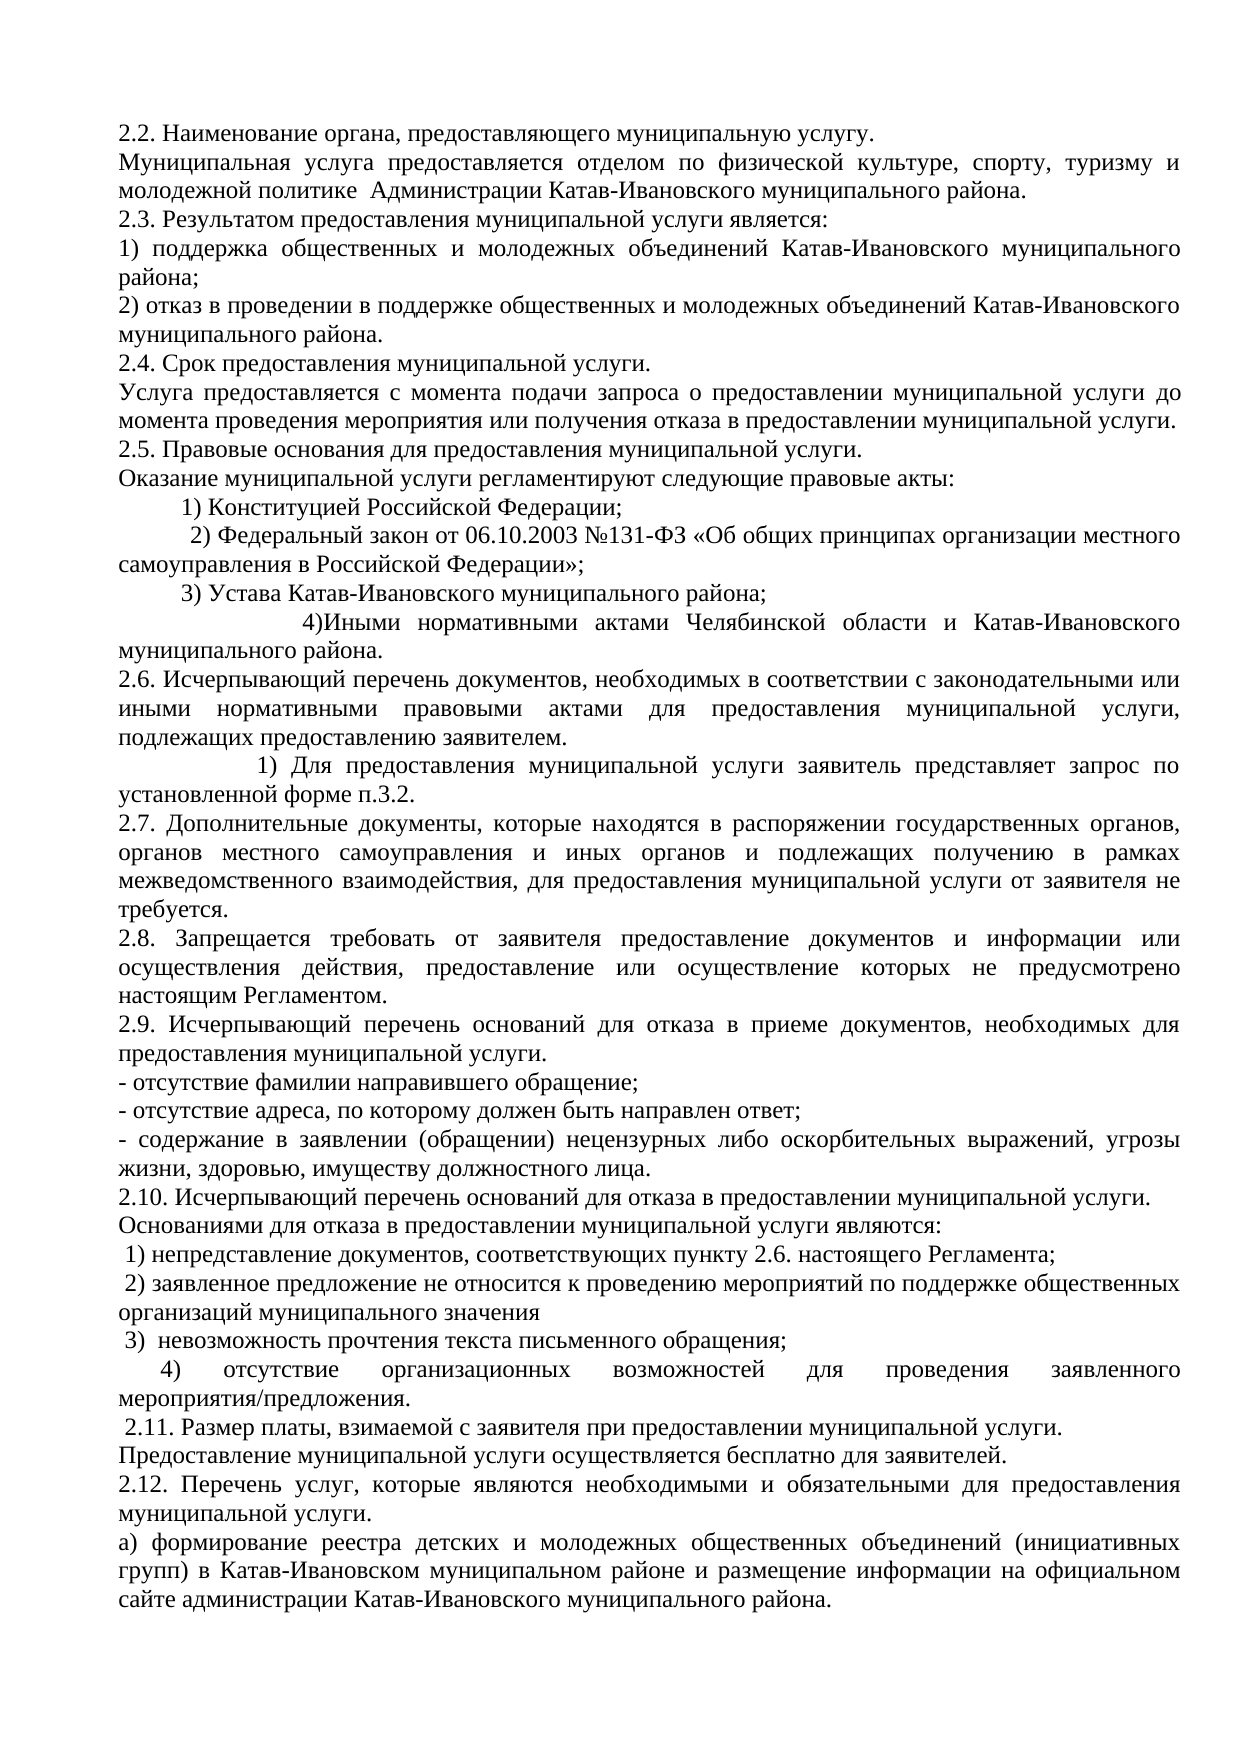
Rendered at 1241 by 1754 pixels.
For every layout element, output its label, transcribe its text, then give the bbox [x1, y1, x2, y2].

text 4) отсутствие организационных возможностей для проведения заявленного мероприятия/предложения. [118, 1354, 1181, 1412]
text а) формирование реестра детских и молодежных общественных объединений (инициативных групп) в Катав-Ивановском муниципальном районе и размещение информации на официальном сайте администрации Катав-Ивановского муниципального района. [118, 1527, 1181, 1613]
text 2) заявленное предложение не относится к проведению мероприятий по поддержке общественных организаций муниципального значениязаявленное мероприятие не относится к официальным физкультурным и ; [118, 1268, 1181, 1326]
text 2.9. Исчерпывающий перечень оснований для отказа в приеме документов, необходимых для предоставления муниципальной услуги. [118, 1009, 1181, 1067]
text 2.5. Правовые основания для предоставления муниципальной услуги. [118, 434, 1181, 463]
text 2) Федеральный закон от 06.10.2003 №131-ФЗ «Об общих принципах организации местного самоуправления в Российской Федерации»; [118, 521, 1181, 578]
text - отсутствие фамилии направившего обращение; [118, 1067, 1181, 1096]
text 2.2. Наименование органа, предоставляющего муниципальную услугу. [118, 118, 1181, 147]
text 2.3. Результатом предоставления муниципальной услуги является: [118, 204, 1181, 233]
text 2.7. Дополнительные документы, которые находятся в распоряжении государственных органов, органов местного самоуправления и иных органов и подлежащих получению в рамках межведомственного взаимодействия, для предоставления муниципальной услуги от заявителя не требуется. [118, 808, 1181, 923]
text 1) Конституцией Российской Федерации; [118, 492, 1181, 521]
text 2.12. Перечень услуг, которые являются необходимыми и обязательными для предоставления муниципальной услуги. [118, 1469, 1181, 1527]
text 2) отказ в проведении в поддержке общественных и молодежных объединений Катав-Ивановского муниципального района. [118, 291, 1181, 348]
text Услуга предоставляется с момента подачи запроса о предоставлении муниципальной услуги до момента проведения мероприятия или получения отказа в предоставлении муниципальной услуги. [118, 377, 1181, 434]
text 3) невозможность прочтения текста письменного обращения; [118, 1326, 1181, 1354]
text 4)Иными нормативными актами Челябинской области и Катав-Ивановского муниципального района. [118, 607, 1181, 664]
text 2.10. Исчерпывающий перечень оснований для отказа в предоставлении муниципальной услуги. [118, 1182, 1181, 1211]
text - содержание в заявлении (обращении) нецензурных либо оскорбительных выражений, угрозы жизни, здоровью, имуществу должностного лица. [118, 1124, 1181, 1182]
text Муниципальная услуга предоставляется отделом по физической культуре, спорту, туризму и молодежной политике Администрации Катав-Ивановского муниципального района. [118, 147, 1181, 204]
text 1) непредставление документов, соответствующих пункту 2.6. настоящего Регламента; [118, 1239, 1181, 1268]
text Основаниями для отказа в предоставлении муниципальной услуги являются: [118, 1211, 1181, 1239]
text 2.4. Срок предоставления муниципальной услуги. [118, 348, 1181, 377]
text Предоставление муниципальной услуги осуществляется бесплатно для заявителей. [118, 1441, 1181, 1469]
text 1) поддержка общественных и молодежных объединений Катав-Ивановского муниципального района; [118, 233, 1181, 291]
text Оказание муниципальной услуги регламентируют следующие правовые акты: [118, 463, 1181, 492]
text 3) Устава Катав-Ивановского муниципального района; [118, 578, 1181, 607]
text 2.6. Исчерпывающий перечень документов, необходимых в соответствии с законодательными или иными нормативными правовыми актами для предоставления муниципальной услуги, подлежащих предоставлению заявителем. [118, 664, 1181, 751]
text 2.11. Размер платы, взимаемой с заявителя при предоставлении муниципальной услуги. [118, 1412, 1181, 1441]
text 1) Для предоставления муниципальной услуги заявитель представляет запрос по установленной форме п.3.2. [118, 751, 1181, 808]
text - отсутствие адреса, по которому должен быть направлен ответ; [118, 1096, 1181, 1124]
text 2.8. Запрещается требовать от заявителя предоставление документов и информации или осуществления действия, предоставление или осуществление которых не предусмотрено настоящим Регламентом. [118, 923, 1181, 1009]
